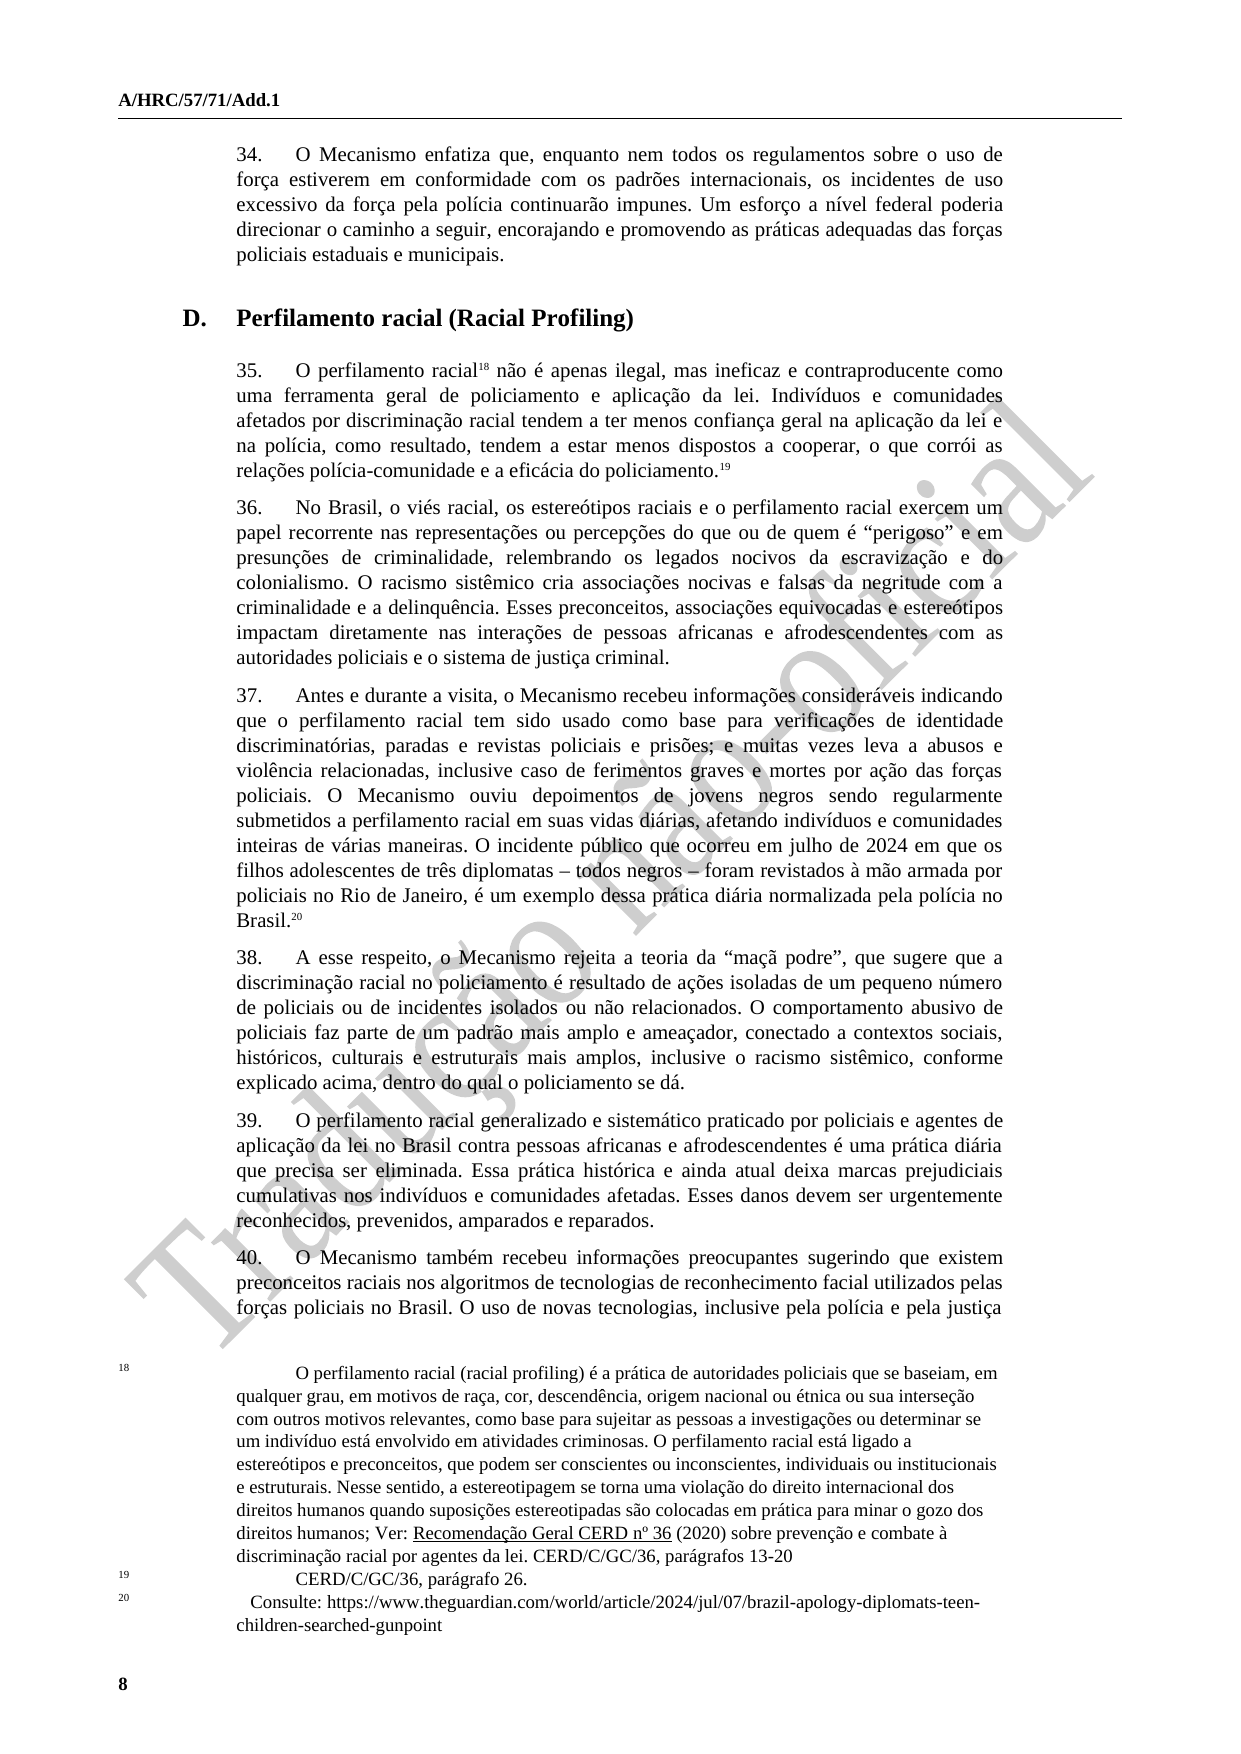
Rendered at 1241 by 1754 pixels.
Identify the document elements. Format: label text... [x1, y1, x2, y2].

text 35. O perfilamento racial não é apenas ilegal, mas ineficaz e contraproducente como uma ferramenta geral de policiamento e aplicação da lei. Indivíduos e comunidades afetados por discriminação racial tendem a ter menos confiança geral na aplicação da lei e na polícia, como resultado, tendem a estar menos dispostos a cooperar, o que corrói as relações polícia-comunidade e a eficácia do policiamento. [236, 357, 1004, 482]
text 38. A esse respeito, o Mecanismo rejeita a teoria da “maçã podre”, que sugere que a discriminação racial no policiamento é resultado de ações isoladas de um pequeno número de policiais ou de incidentes isolados ou não relacionados. O comportamento abusivo de policiais faz parte de um padrão mais amplo e ameaçador, conectado a contextos sociais, históricos, culturais e estruturais mais amplos, inclusive o racismo sistêmico, conforme explicado acima, dentro do qual o policiamento se dá. [236, 944, 1004, 1094]
text 34. O Mecanismo enfatiza que, enquanto nem todos os regulamentos sobre o uso de força estiverem em conformidade com os padrões internacionais, os incidentes de uso excessivo da força pela polícia continuarão impunes. Um esforço a nível federal poderia direcionar o caminho a seguir, encorajando e promovendo as práticas adequadas das forças policiais estaduais e municipais. [236, 141, 1004, 266]
text D. Perfilamento racial (Racial Profiling) [118, 304, 1004, 332]
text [236, 1244, 1004, 1319]
text 37. Antes e durante a visita, o Mecanismo recebeu informações consideráveis indicando que o perfilamento racial tem sido usado como base para verificações de identidade discriminatórias, paradas e revistas policiais e prisões; e muitas vezes leva a abusos e violência relacionadas, inclusive caso de ferimentos graves e mortes por ação das forças policiais. O Mecanismo ouviu depoimentos de jovens negros sendo regularmente submetidos a perfilamento racial em suas vidas diárias, afetando indivíduos e comunidades inteiras de várias maneiras. O incidente público que ocorreu em julho de 2024 em que os filhos adolescentes de três diplomatas – todos negros – foram revistados à mão armada por policiais no Rio de Janeiro, é um exemplo dessa prática diária normalizada pela polícia no Brasil. [236, 682, 1004, 932]
text 36. No Brasil, o viés racial, os estereótipos raciais e o perfilamento racial exercem um papel recorrente nas representações ou percepções do que ou de quem é “perigoso” e em presunções de criminalidade, relembrando os legados nocivos da escravização e do colonialismo. O racismo sistêmico cria associações nocivas e falsas da negritude com a criminalidade e a delinquência. Esses preconceitos, associações equivocadas e estereótipos impactam diretamente nas interações de pessoas africanas e afrodescendentes com as autoridades policiais e o sistema de justiça criminal. [236, 494, 1004, 669]
text 39. O perfilamento racial generalizado e sistemático praticado por policiais e agentes de aplicação da lei no Brasil contra pessoas africanas e afrodescendentes é uma prática diária que precisa ser eliminada. Essa prática histórica e ainda atual deixa marcas prejudiciais cumulativas nos indivíduos e comunidades afetadas. Esses danos devem ser urgentemente reconhecidos, prevenidos, amparados e reparados. [236, 1107, 1004, 1232]
